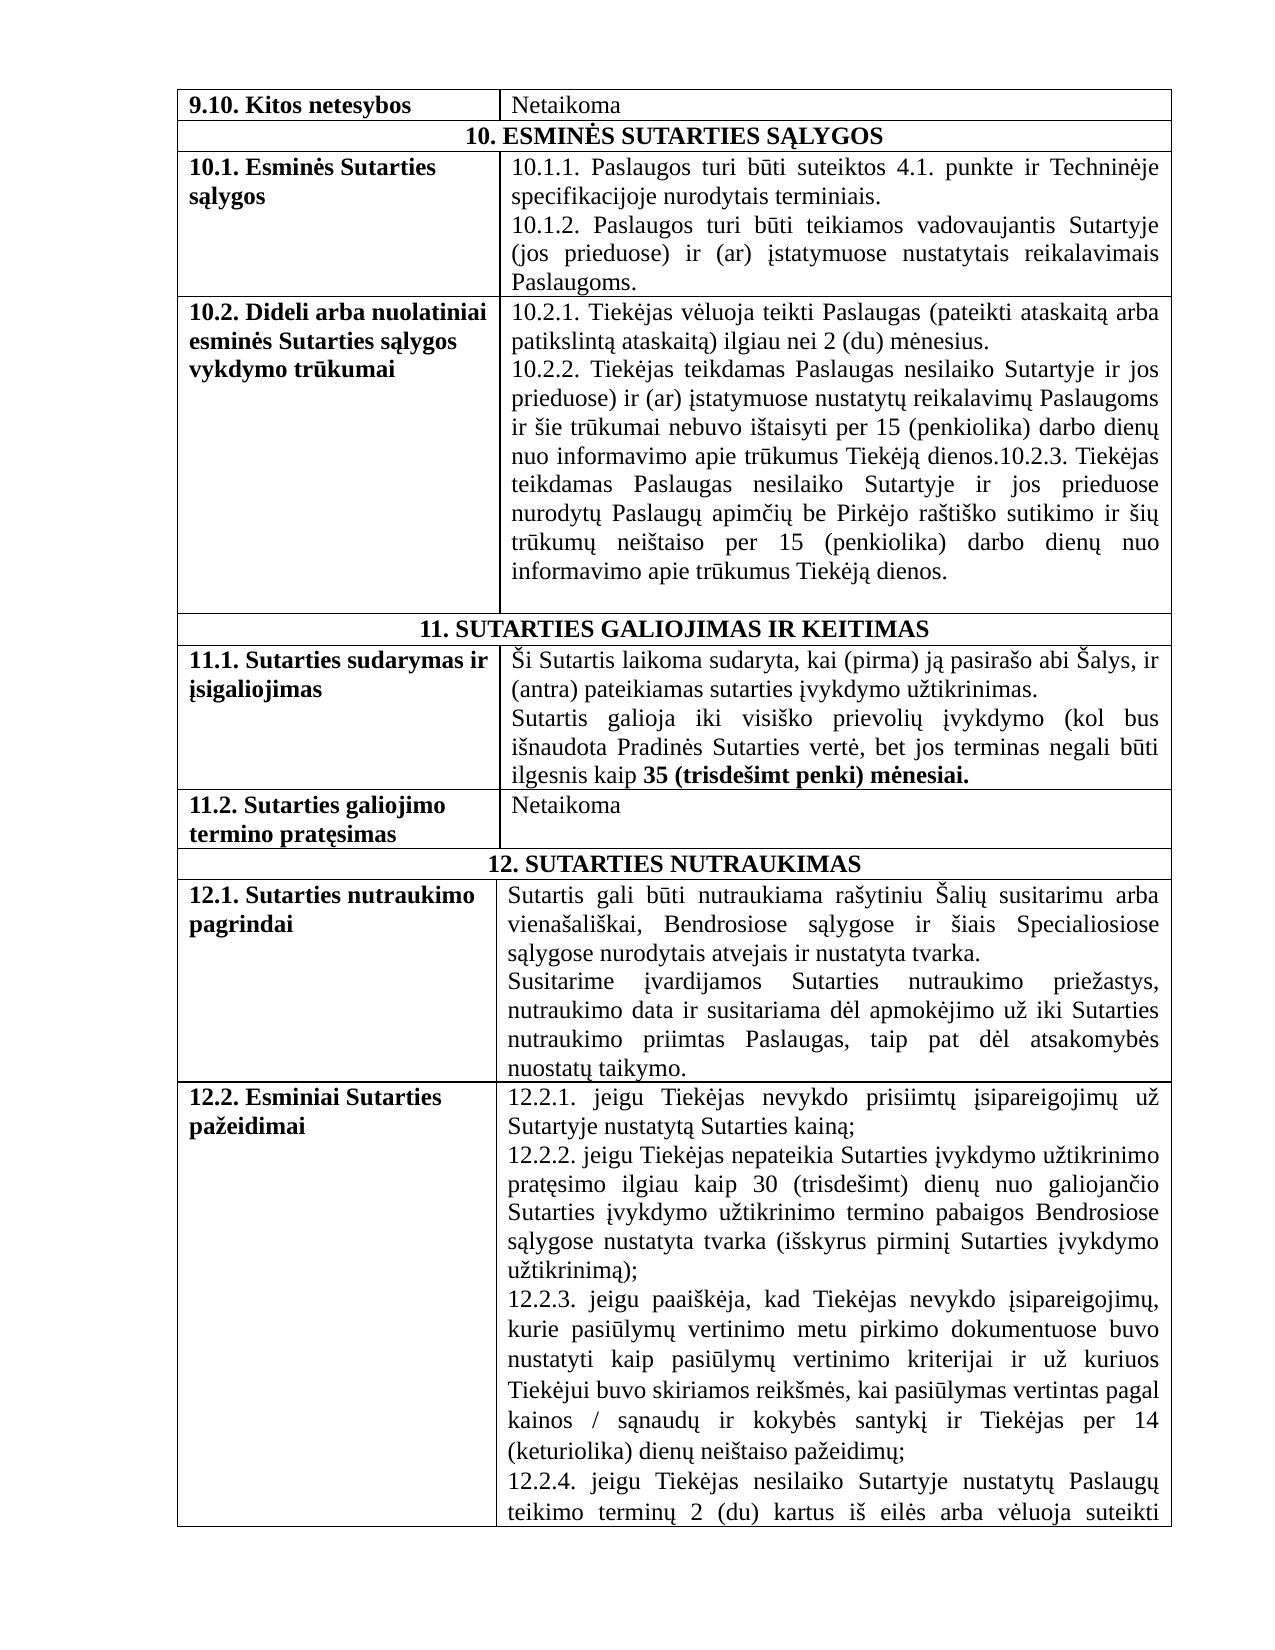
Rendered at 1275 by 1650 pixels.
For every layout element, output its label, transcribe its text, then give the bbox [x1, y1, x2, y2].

table_cell 11.1. Sutarties sudarymas ir įsigaliojimas [178, 646, 499, 789]
table_cell 10.2. Dideli arba nuolatiniai esminės Sutarties sąlygos vykdymo trūkumai [178, 297, 499, 613]
table_cell 10.1. Esminės Sutarties sąlygos [178, 152, 499, 296]
table_cell 10.1.1. Paslaugos turi būti suteiktos 4.1. punkte ir Techninėje specifikacijoje nurodytais terminiais. 10.1.2. Paslaugos turi būti teikiamos vadovaujantis Sutartyje (jos prieduose) ir (ar) įstatymuose nustatytais reikalavimais Paslaugoms. [501, 152, 1171, 296]
table_cell 11. SUTARTIES GALIOJIMAS IR KEITIMAS [178, 614, 1171, 644]
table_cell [497, 1083, 1171, 1526]
table_cell 11.2. Sutarties galiojimo termino pratęsimas [178, 790, 499, 848]
table_cell Sutartis gali būti nutraukiama rašytiniu Šalių susitarimu arba vienašališkai, Bendrosiose sąlygose ir šiais Specialiosiose sąlygose nurodytais atvejais ir nustatyta tvarka. Susitarime įvardijamos Sutarties nutraukimo priežastys, nutraukimo data ir susitariama dėl apmokėjimo už iki Sutarties nutraukimo priimtas Paslaugas, taip pat dėl atsakomybės nuostatų taikymo. [497, 880, 1171, 1081]
table_cell Netaikoma [501, 790, 1171, 848]
table_cell 10. ESMINĖS SUTARTIES SĄLYGOS [178, 121, 1171, 151]
table_cell 12. SUTARTIES NUTRAUKIMAS [178, 849, 1171, 879]
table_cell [178, 1083, 496, 1526]
table_cell 12.1. Sutarties nutraukimo pagrindai [178, 880, 496, 1081]
table_cell 10.2.1. Tiekėjas vėluoja teikti Paslaugas (pateikti ataskaitą arba patikslintą ataskaitą) ilgiau nei 2 (du) mėnesius. 10.2.2. Tiekėjas teikdamas Paslaugas nesilaiko Sutartyje ir jos prieduose) ir (ar) įstatymuose nustatytų reikalavimų Paslaugoms ir šie trūkumai nebuvo ištaisyti per 15 (penkiolika) darbo dienų nuo informavimo apie trūkumus Tiekėją dienos.10.2.3. Tiekėjas teikdamas Paslaugas nesilaiko Sutartyje ir jos prieduose nurodytų Paslaugų apimčių be Pirkėjo raštiško sutikimo ir šių trūkumų neištaiso per 15 (penkiolika) darbo dienų nuo informavimo apie trūkumus Tiekėją dienos. [501, 297, 1171, 613]
table_cell Ši Sutartis laikoma sudaryta, kai (pirma) ją pasirašo abi Šalys, ir (antra) pateikiamas sutarties įvykdymo užtikrinimas. Sutartis galioja iki visiško prievolių įvykdymo (kol bus išnaudota Pradinės Sutarties vertė, bet jos terminas negali būti ilgesnis kaip 35 (trisdešimt penki) mėnesiai. [501, 646, 1171, 789]
table_cell 9.10. Kitos netesybos [178, 90, 499, 120]
table_cell Netaikoma [501, 90, 1171, 120]
